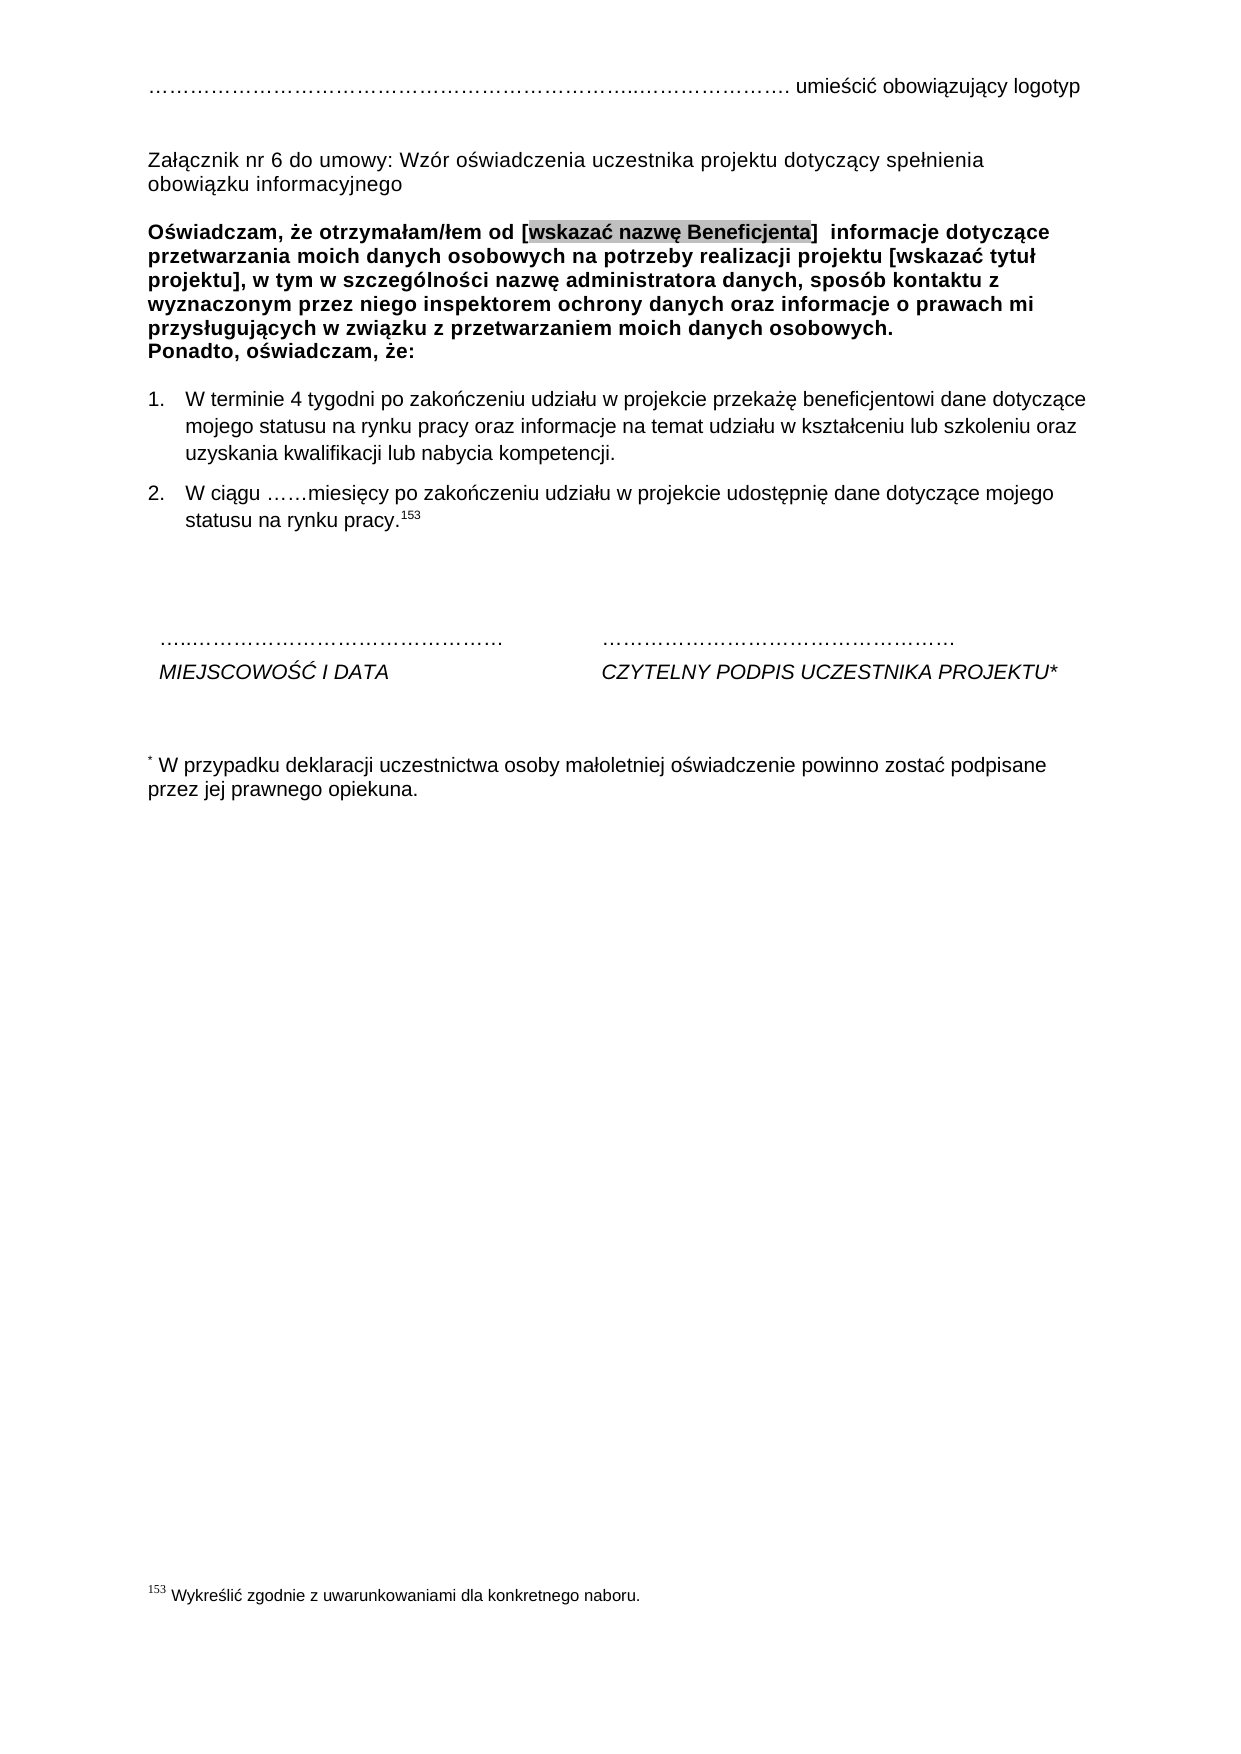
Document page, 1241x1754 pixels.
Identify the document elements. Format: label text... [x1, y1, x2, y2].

text Załącznik nr 6 do umowy: Wzór oświadczenia uczestnika projektu dotyczący spełnienia obowiązku informacyjnego [148, 148, 1092, 196]
text Oświadczam, że otrzymałam/łem od [wskazać nazwę Beneficjenta] informacje dotyczące przetwarzania moich danych osobowych na potrzeby realizacji projektu [wskazać tytuł projektu], w tym w szczególności nazwę administratora danych, sposób kontaktu z wyznaczonym przez niego inspektorem ochrony danych oraz informacje o prawach mi przysługujących w związku z przetwarzaniem moich danych osobowych. [148, 219, 1092, 339]
table_header …..……………………………………… [148, 626, 590, 660]
table_header …………………………………………… [590, 626, 1107, 660]
list W ciągu ……miesięcy po zakończeniu udziału w projekcie udostępnię dane dotyczące mojego statusu na rynku pracy. [148, 481, 1092, 532]
list W terminie 4 tygodni po zakończeniu udziału w projekcie przekażę beneficjentowi dane dotyczące mojego statusu na rynku pracy oraz informacje na temat udziału w kształceniu lub szkoleniu oraz uzyskania kwalifikacji lub nabycia kompetencji. [148, 387, 1092, 465]
text Ponadto, oświadczam, że: [148, 339, 1092, 363]
text * W przypadku deklaracji uczestnictwa osoby małoletniej oświadczenie powinno zostać podpisane przez jej prawnego opiekuna. [148, 753, 1092, 801]
table_cell MIEJSCOWOŚĆ I DATA [148, 660, 590, 726]
table_cell CZYTELNY PODPIS UCZESTNIKA PROJEKTU* [590, 660, 1107, 726]
